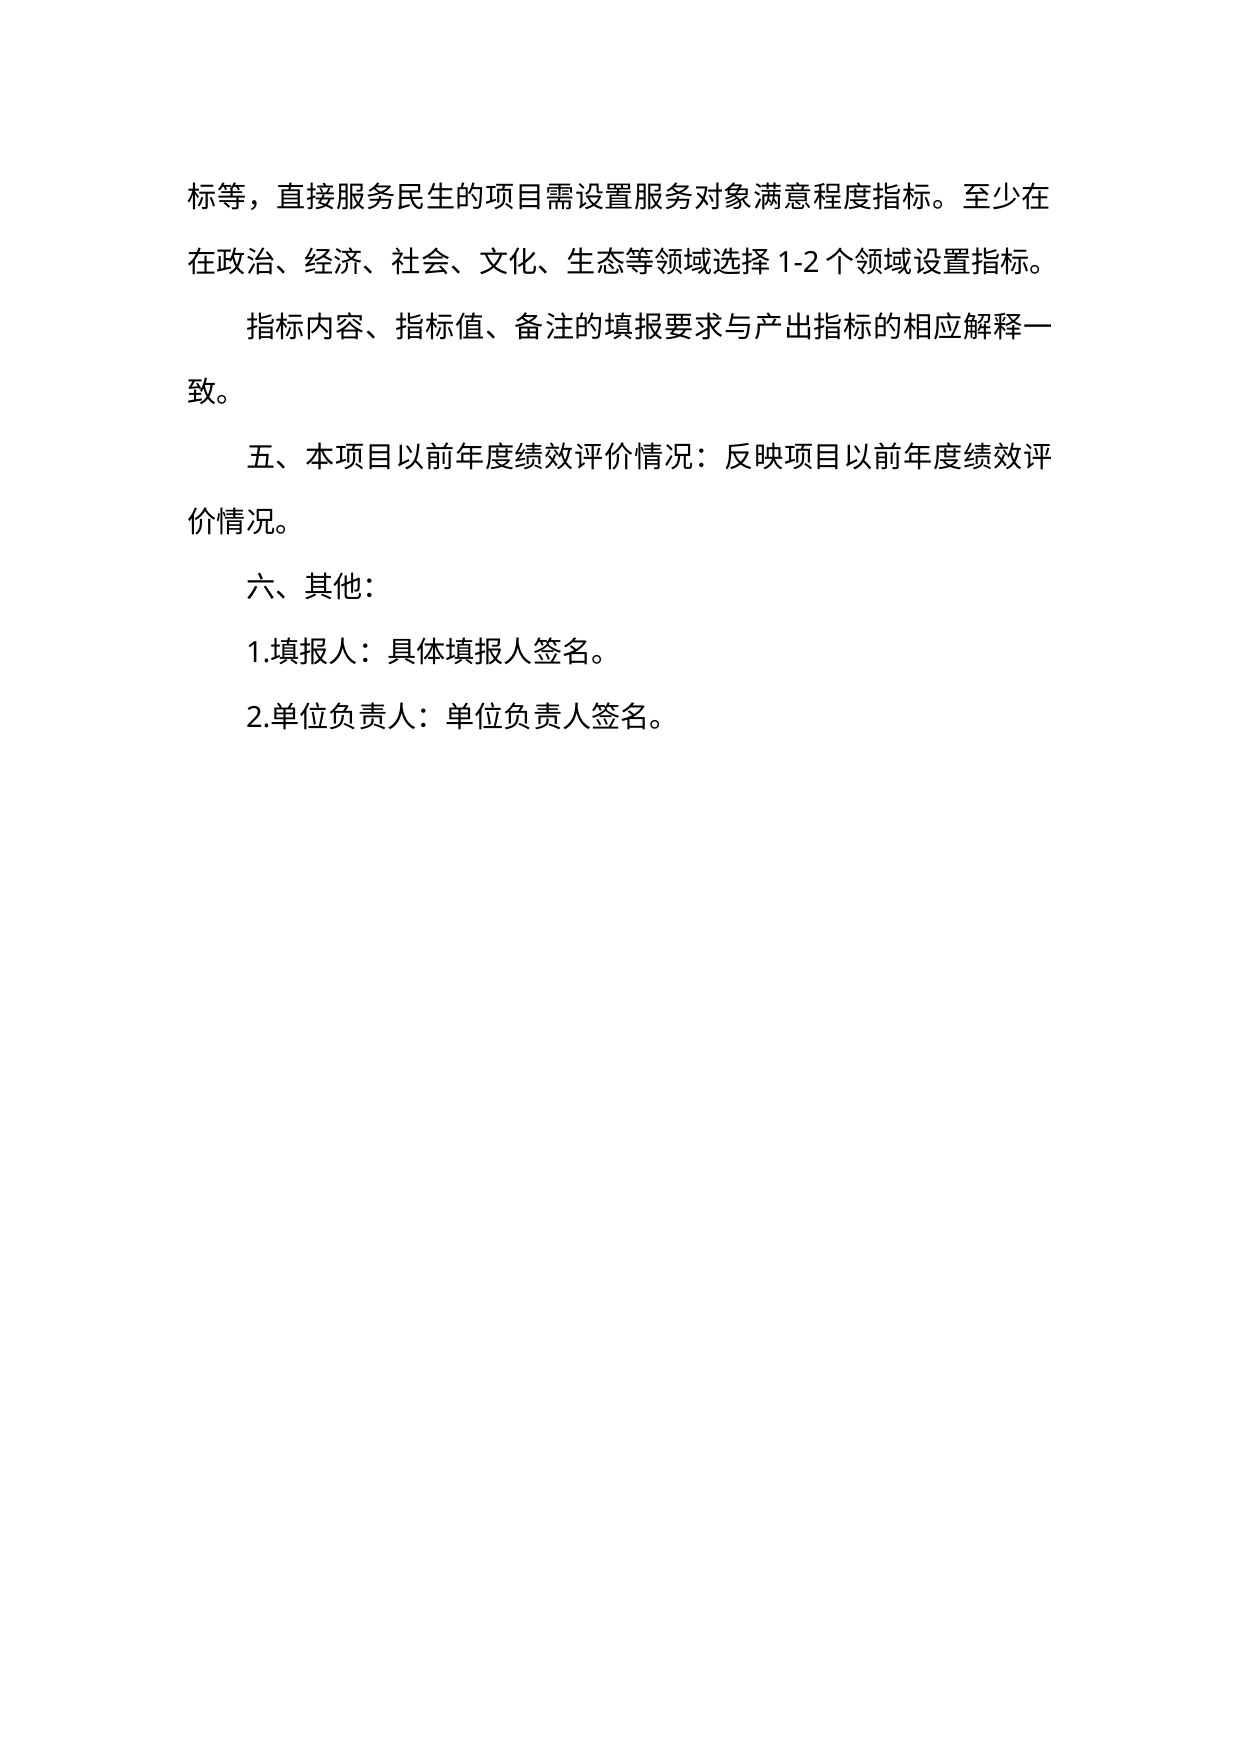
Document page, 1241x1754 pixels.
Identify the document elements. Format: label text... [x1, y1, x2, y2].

text 五、本项目以前年度绩效评价情况：反映项目以前年度绩效评价情况。 [187, 422, 1053, 552]
text 指标内容、指标值、备注的填报要求与产出指标的相应解释一致。 [187, 292, 1053, 422]
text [187, 162, 1053, 292]
text 2.单位负责人：单位负责人签名。 [187, 682, 1053, 747]
text 六、其他： [187, 552, 1053, 617]
text 1.填报人：具体填报人签名。 [187, 617, 1053, 682]
